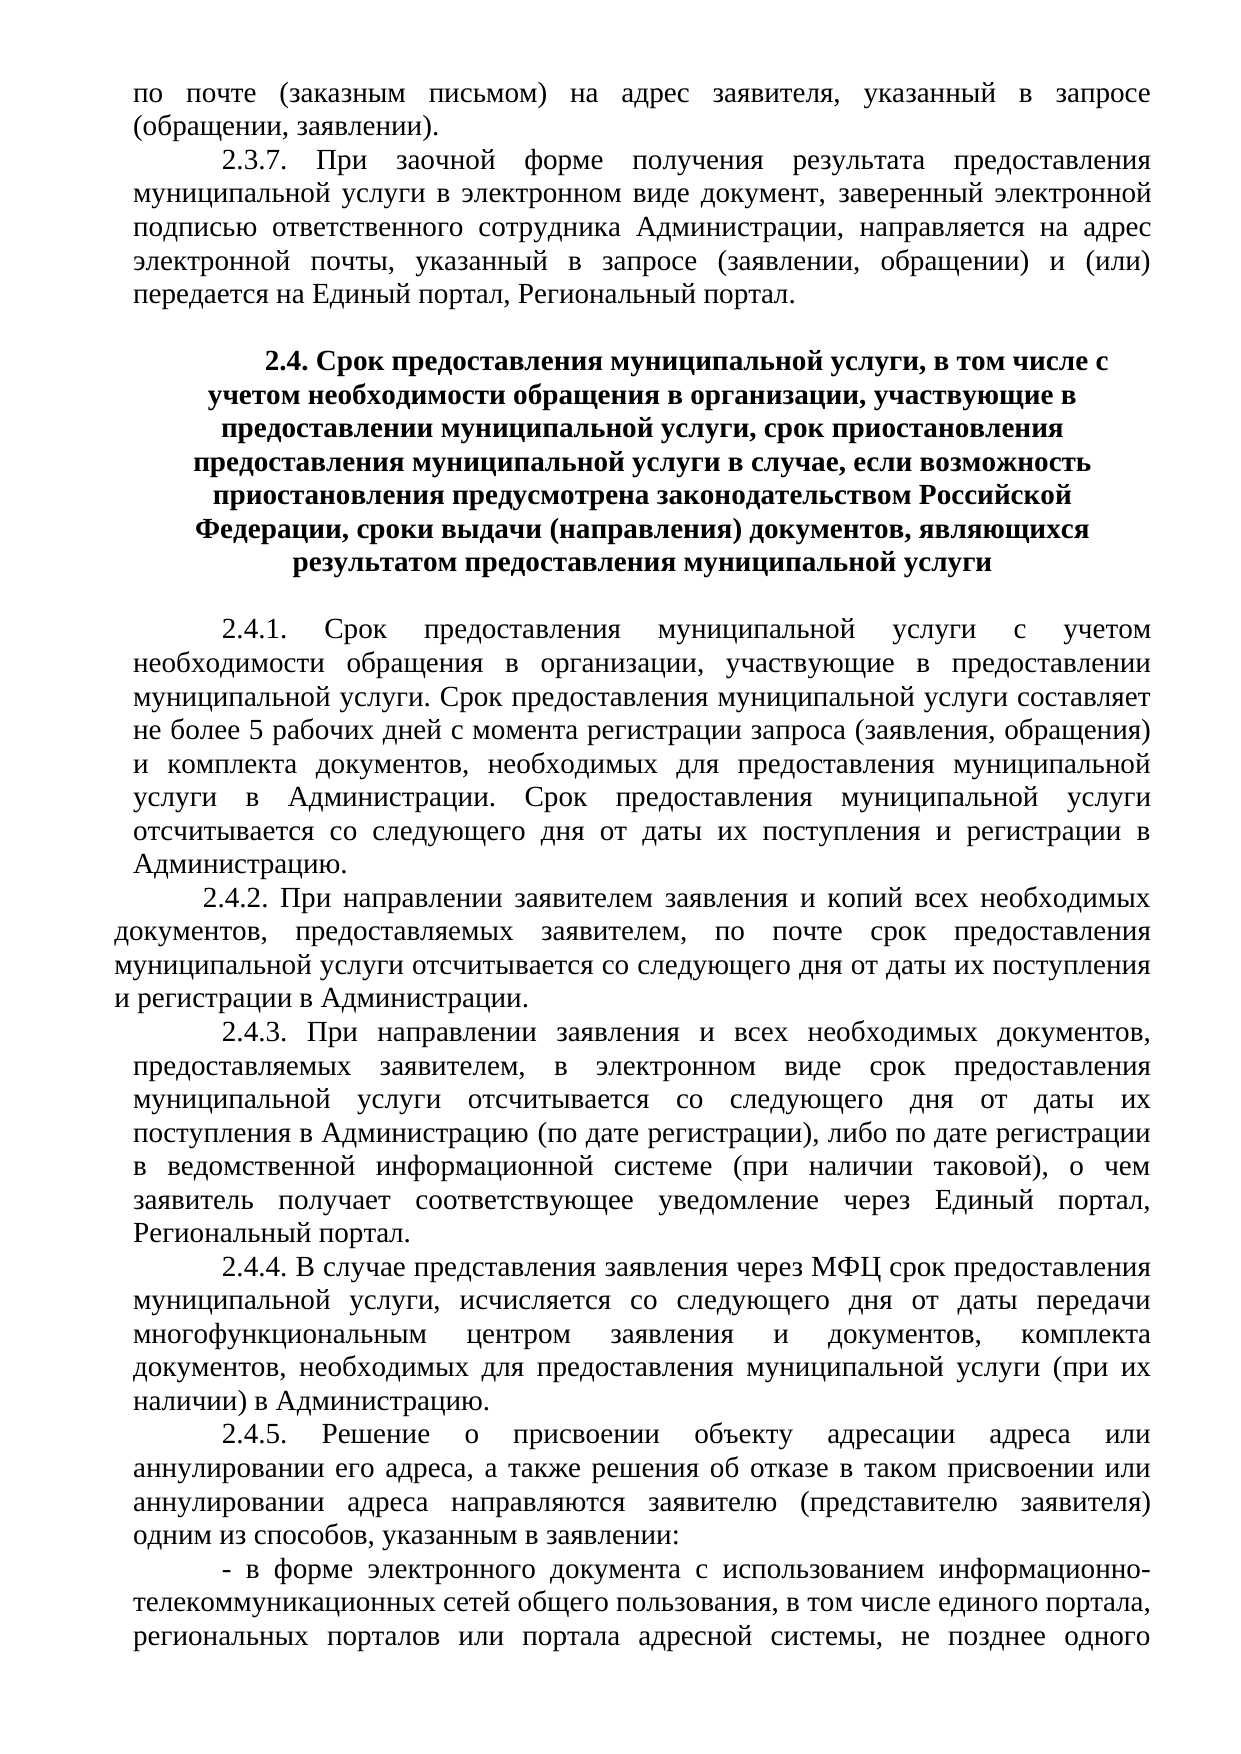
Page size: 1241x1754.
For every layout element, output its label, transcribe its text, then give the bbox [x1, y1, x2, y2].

text 2.4.5. Решение о присвоении объекту адресации адреса или аннулировании его адреса, а также решения об отказе в таком присвоении или аннулировании адреса направляются заявителю (представителю заявителя) одним из способов, указанным в заявлении: [133, 1417, 1152, 1551]
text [133, 75, 1152, 142]
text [133, 1551, 1152, 1651]
text 2.4.2. При направлении заявителем заявления и копий всех необходимых документов, предоставляемых заявителем, по почте срок предоставления муниципальной услуги отсчитывается со следующего дня от даты их поступления и регистрации в Администрации. [114, 880, 1152, 1014]
text 2.4.1. Срок предоставления муниципальной услуги с учетом необходимости обращения в организации, участвующие в предоставлении муниципальной услуги. Срок предоставления муниципальной услуги составляет не более 5 рабочих дней с момента регистрации запроса (заявления, обращения) и комплекта документов, необходимых для предоставления муниципальной услуги в Администрации. Срок предоставления муниципальной услуги отсчитывается со следующего дня от даты их поступления и регистрации в Администрацию. [133, 612, 1152, 880]
text 2.4. Срок предоставления муниципальной услуги, в том числе с учетом необходимости обращения в организации, участвующие в предоставлении муниципальной услуги, срок приостановления предоставления муниципальной услуги в случае, если возможность приостановления предусмотрена законодательством Российской Федерации, сроки выдачи (направления) документов, являющихся результатом предоставления муниципальной услуги [133, 343, 1152, 578]
text 2.3.7. При заочной форме получения результата предоставления муниципальной услуги в электронном виде документ, заверенный электронной подписью ответственного сотрудника Администрации, направляется на адрес электронной почты, указанный в запросе (заявлении, обращении) и (или) передается на Единый портал, Региональный портал. [133, 142, 1152, 310]
text 2.4.3. При направлении заявления и всех необходимых документов, предоставляемых заявителем, в электронном виде срок предоставления муниципальной услуги отсчитывается со следующего дня от даты их поступления в Администрацию (по дате регистрации), либо по дате регистрации в ведомственной информационной системе (при наличии таковой), о чем заявитель получает соответствующее уведомление через Единый портал, Региональный портал. [133, 1014, 1152, 1249]
text 2.4.4. В случае представления заявления через МФЦ срок предоставления муниципальной услуги, исчисляется со следующего дня от даты передачи многофункциональным центром заявления и документов, комплекта документов, необходимых для предоставления муниципальной услуги (при их наличии) в Администрацию. [133, 1249, 1152, 1417]
